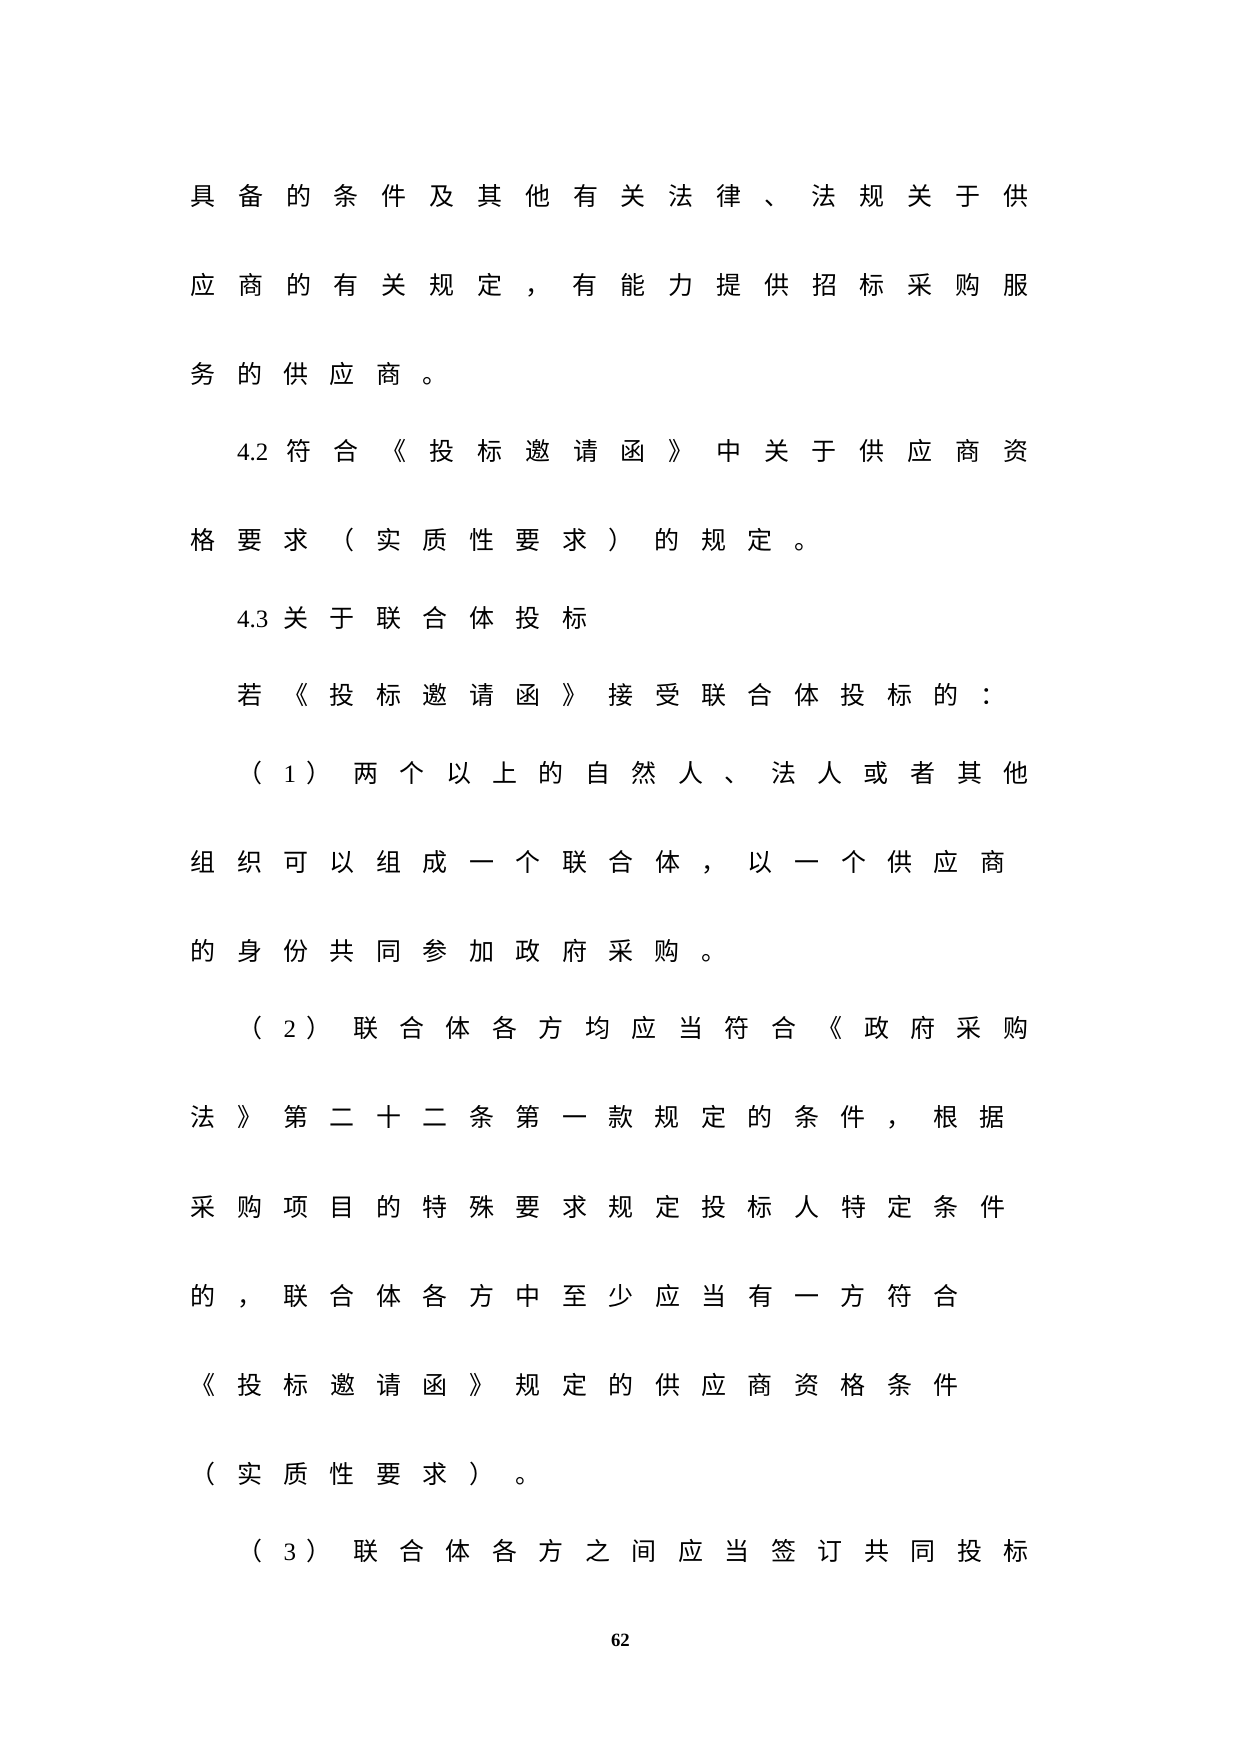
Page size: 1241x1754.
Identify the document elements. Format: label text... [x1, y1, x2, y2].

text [190, 1520, 1050, 1579]
text 若《投标邀请函》接受联合体投标的： [190, 664, 1050, 723]
text （2）联合体各方均应当符合《政府采购法》第二十二条第一款规定的条件，根据采购项目的特殊要求规定投标人特定条件的，联合体各方中至少应当有一方符合《投标邀请函》规定的供应商资格条件（实质性要求）。 [190, 997, 1050, 1502]
text （1）两个以上的自然人、法人或者其他组织可以组成一个联合体，以一个供应商的身份共同参加政府采购。 [190, 742, 1050, 979]
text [190, 164, 1050, 402]
text 4.2 符合《投标邀请函》中关于供应商资格要求（实质性要求）的规定。 [190, 420, 1050, 568]
text 4.3 关于联合体投标 [190, 587, 1050, 646]
